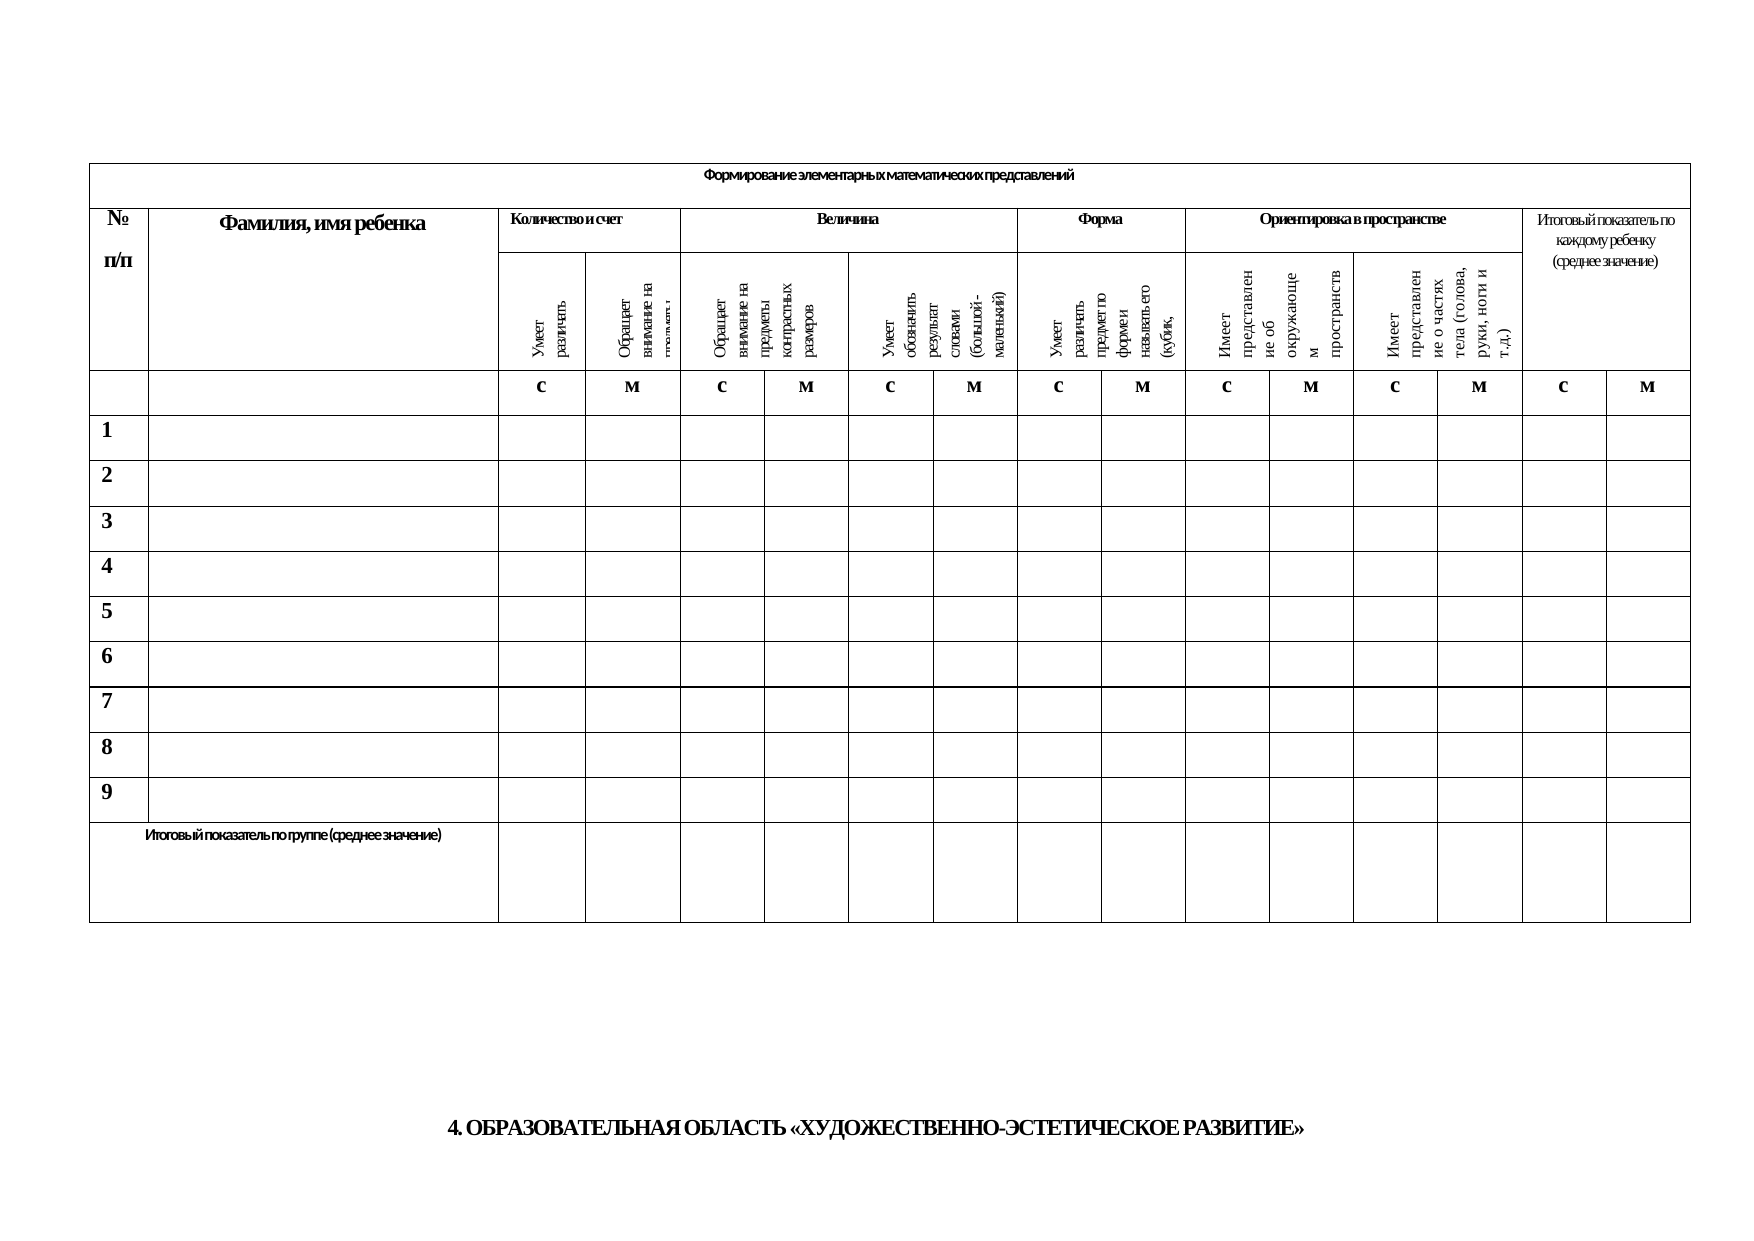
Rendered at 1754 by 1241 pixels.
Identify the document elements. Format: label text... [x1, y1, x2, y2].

table_cell [149, 371, 498, 415]
table_cell [586, 823, 680, 922]
table_cell [1354, 461, 1437, 506]
table_cell [1523, 733, 1606, 777]
table_cell [1186, 823, 1269, 922]
table_cell [681, 823, 764, 922]
table_cell [1270, 507, 1353, 551]
table_cell [1607, 416, 1690, 460]
table_cell [1607, 461, 1690, 506]
table_cell [849, 461, 933, 506]
table_cell [1523, 507, 1606, 551]
table_cell [849, 688, 933, 732]
table_cell [934, 597, 1017, 641]
table_header Формирование элементарных математических представлений [90, 164, 1690, 208]
table_cell [1523, 461, 1606, 506]
table_cell [1523, 688, 1606, 732]
table_cell [1270, 416, 1353, 460]
table_cell [1102, 552, 1185, 596]
table_cell Количество и счет [499, 209, 680, 252]
table_cell [1438, 507, 1522, 551]
table_cell [1270, 778, 1353, 822]
text 4. ОБРАЗОВАТЕЛЬНАЯ ОБЛАСТЬ «ХУДОЖЕСТВЕННО-ЭСТЕТИЧЕСКОЕ РАЗВИТИЕ» [75, 1113, 1679, 1140]
table_cell [586, 552, 680, 596]
table_cell [149, 416, 498, 460]
table_cell [849, 507, 933, 551]
table_cell [149, 552, 498, 596]
table_cell м [586, 371, 680, 415]
table_cell [1270, 552, 1353, 596]
table_cell [934, 416, 1017, 460]
table_cell [1354, 552, 1437, 596]
table_cell [1607, 688, 1690, 732]
table_cell м [1607, 371, 1690, 415]
table_cell [1354, 416, 1437, 460]
table_cell 3 [90, 507, 148, 551]
table_cell [681, 416, 764, 460]
table_cell [499, 778, 585, 822]
table_cell [1354, 733, 1437, 777]
table_cell [849, 778, 933, 822]
table_cell 4 [90, 552, 148, 596]
table_cell [1438, 597, 1522, 641]
table_cell [1102, 688, 1185, 732]
table_cell № п/п [90, 209, 148, 370]
table_cell м [765, 371, 848, 415]
table_cell [1354, 778, 1437, 822]
table_cell м [1270, 371, 1353, 415]
table_cell [1018, 642, 1101, 686]
table_cell Форма [1018, 209, 1185, 252]
table_cell Итоговый показатель по группе (среднее значение) [90, 823, 498, 922]
table_cell [149, 507, 498, 551]
table_cell [1186, 507, 1269, 551]
table_cell [499, 552, 585, 596]
table_cell м [934, 371, 1017, 415]
table_cell [765, 823, 848, 922]
table_cell [681, 778, 764, 822]
table_cell [1523, 823, 1606, 922]
table_cell [1102, 461, 1185, 506]
table_cell [765, 642, 848, 686]
table_cell [934, 688, 1017, 732]
table_cell [586, 416, 680, 460]
table_cell 5 [90, 597, 148, 641]
table_cell [934, 461, 1017, 506]
table_cell [1523, 642, 1606, 686]
table_cell [1354, 642, 1437, 686]
table_cell [499, 461, 585, 506]
table_cell Имеет представление об окружающем пространстве (помещение группы, участок детского сад) [1186, 253, 1353, 370]
table_cell [586, 778, 680, 822]
table_cell с [1186, 371, 1269, 415]
table_cell [1102, 597, 1185, 641]
table_cell [1186, 597, 1269, 641]
table_cell [1018, 597, 1101, 641]
table_cell [849, 823, 933, 922]
table_cell [849, 642, 933, 686]
table_cell [765, 507, 848, 551]
table_cell Величина [681, 209, 1017, 252]
table_cell [499, 823, 585, 922]
table_cell [681, 642, 764, 686]
table_cell [499, 688, 585, 732]
table_cell 6 [90, 642, 148, 686]
table_cell [1438, 552, 1522, 596]
table_cell [1102, 416, 1185, 460]
table_cell [1018, 416, 1101, 460]
table_cell [1523, 552, 1606, 596]
table_cell [765, 597, 848, 641]
table_cell [1018, 733, 1101, 777]
table_cell [586, 461, 680, 506]
table_cell [1018, 552, 1101, 596]
table_cell [1270, 688, 1353, 732]
table_cell 1 [90, 416, 148, 460]
table_cell [1438, 416, 1522, 460]
table_cell [681, 461, 764, 506]
table_cell [1607, 642, 1690, 686]
table_cell [1270, 642, 1353, 686]
table_cell [1102, 733, 1185, 777]
table_cell 8 [90, 733, 148, 777]
table_cell [1102, 823, 1185, 922]
table_cell [149, 642, 498, 686]
table_cell [934, 733, 1017, 777]
table_cell [586, 597, 680, 641]
table_cell [681, 733, 764, 777]
table_cell [1607, 778, 1690, 822]
table_cell Имеет представление о частях тела (голова, руки, ноги и т.д.) [1354, 253, 1522, 370]
table_cell [1438, 642, 1522, 686]
table_cell [1438, 733, 1522, 777]
table_cell [1607, 733, 1690, 777]
table_cell [1438, 461, 1522, 506]
table_cell [586, 507, 680, 551]
table_cell [149, 733, 498, 777]
table_cell [499, 507, 585, 551]
table_cell [1102, 507, 1185, 551]
table_cell [1438, 688, 1522, 732]
table_cell [1186, 552, 1269, 596]
table_cell [586, 733, 680, 777]
table_cell [1354, 688, 1437, 732]
table_cell Итоговый показатель по каждому ребенку (среднее значение) [1523, 209, 1690, 370]
table_cell Обращает внимание на предметы контрастных размеров [681, 253, 848, 370]
table_cell [149, 461, 498, 506]
table_cell с [1523, 371, 1606, 415]
table_cell [765, 461, 848, 506]
table_cell [681, 507, 764, 551]
table_cell 2 [90, 461, 148, 506]
table_cell [1018, 507, 1101, 551]
table_cell Ориентировка в пространстве [1186, 209, 1522, 252]
table_cell [1354, 823, 1437, 922]
table_cell [499, 733, 585, 777]
table_cell с [1354, 371, 1437, 415]
table_cell [1523, 597, 1606, 641]
table_cell [1523, 778, 1606, 822]
table_cell [1186, 461, 1269, 506]
table_cell [1607, 597, 1690, 641]
table_cell с [499, 371, 585, 415]
table_cell с [849, 371, 933, 415]
table_cell [1018, 778, 1101, 822]
table_cell [1186, 778, 1269, 822]
table_cell [149, 688, 498, 732]
table_cell [1270, 461, 1353, 506]
table_cell м [1438, 371, 1522, 415]
table_cell [1270, 597, 1353, 641]
table_cell 7 [90, 688, 148, 732]
table_cell [149, 778, 498, 822]
table_cell [499, 416, 585, 460]
table_cell [681, 597, 764, 641]
table_cell [1186, 416, 1269, 460]
table_cell [934, 642, 1017, 686]
table_cell м [1102, 371, 1185, 415]
table_cell с [681, 371, 764, 415]
table_cell [765, 552, 848, 596]
table_cell [586, 688, 680, 732]
table_cell [934, 552, 1017, 596]
table_cell Фамилия, имя ребенка [149, 209, 498, 370]
table_cell [1354, 507, 1437, 551]
table_cell Обращает внимание на предметы контрастных размеров [586, 253, 680, 370]
table_cell [1523, 416, 1606, 460]
table_cell [499, 597, 585, 641]
table_cell Умеет различать количество предметов ( один - много) [499, 253, 585, 370]
table_cell [849, 733, 933, 777]
table_cell [1438, 823, 1522, 922]
table_cell [1607, 507, 1690, 551]
table_cell с [1018, 371, 1101, 415]
table_cell [1438, 778, 1522, 822]
table_cell [681, 552, 764, 596]
table_cell [1186, 688, 1269, 732]
table_cell [1607, 552, 1690, 596]
table_cell [1186, 733, 1269, 777]
table_cell Умеет обозначить результат словами (большой - маленький) [849, 253, 1017, 370]
table_cell [934, 823, 1017, 922]
table_cell [1186, 642, 1269, 686]
table_cell [90, 371, 148, 415]
table_cell [1102, 642, 1185, 686]
table_cell [934, 507, 1017, 551]
table_cell [1607, 823, 1690, 922]
table_cell 9 [90, 778, 148, 822]
table_cell [1270, 823, 1353, 922]
table_cell [149, 597, 498, 641]
table_cell [586, 642, 680, 686]
table_cell [499, 642, 585, 686]
table_cell [1018, 461, 1101, 506]
table_cell [934, 778, 1017, 822]
table_cell Умеет различать предмет по форме и называть его (кубик, кирпичик, шар) [1018, 253, 1185, 370]
table_cell [1018, 823, 1101, 922]
table_cell [765, 733, 848, 777]
table_cell [849, 416, 933, 460]
table_cell [765, 778, 848, 822]
table_cell [849, 597, 933, 641]
table_cell [1018, 688, 1101, 732]
table_cell [765, 416, 848, 460]
table_cell [681, 688, 764, 732]
table_cell [765, 688, 848, 732]
table_cell [1270, 733, 1353, 777]
table_cell [1102, 778, 1185, 822]
table_cell [849, 552, 933, 596]
table_cell [1354, 597, 1437, 641]
